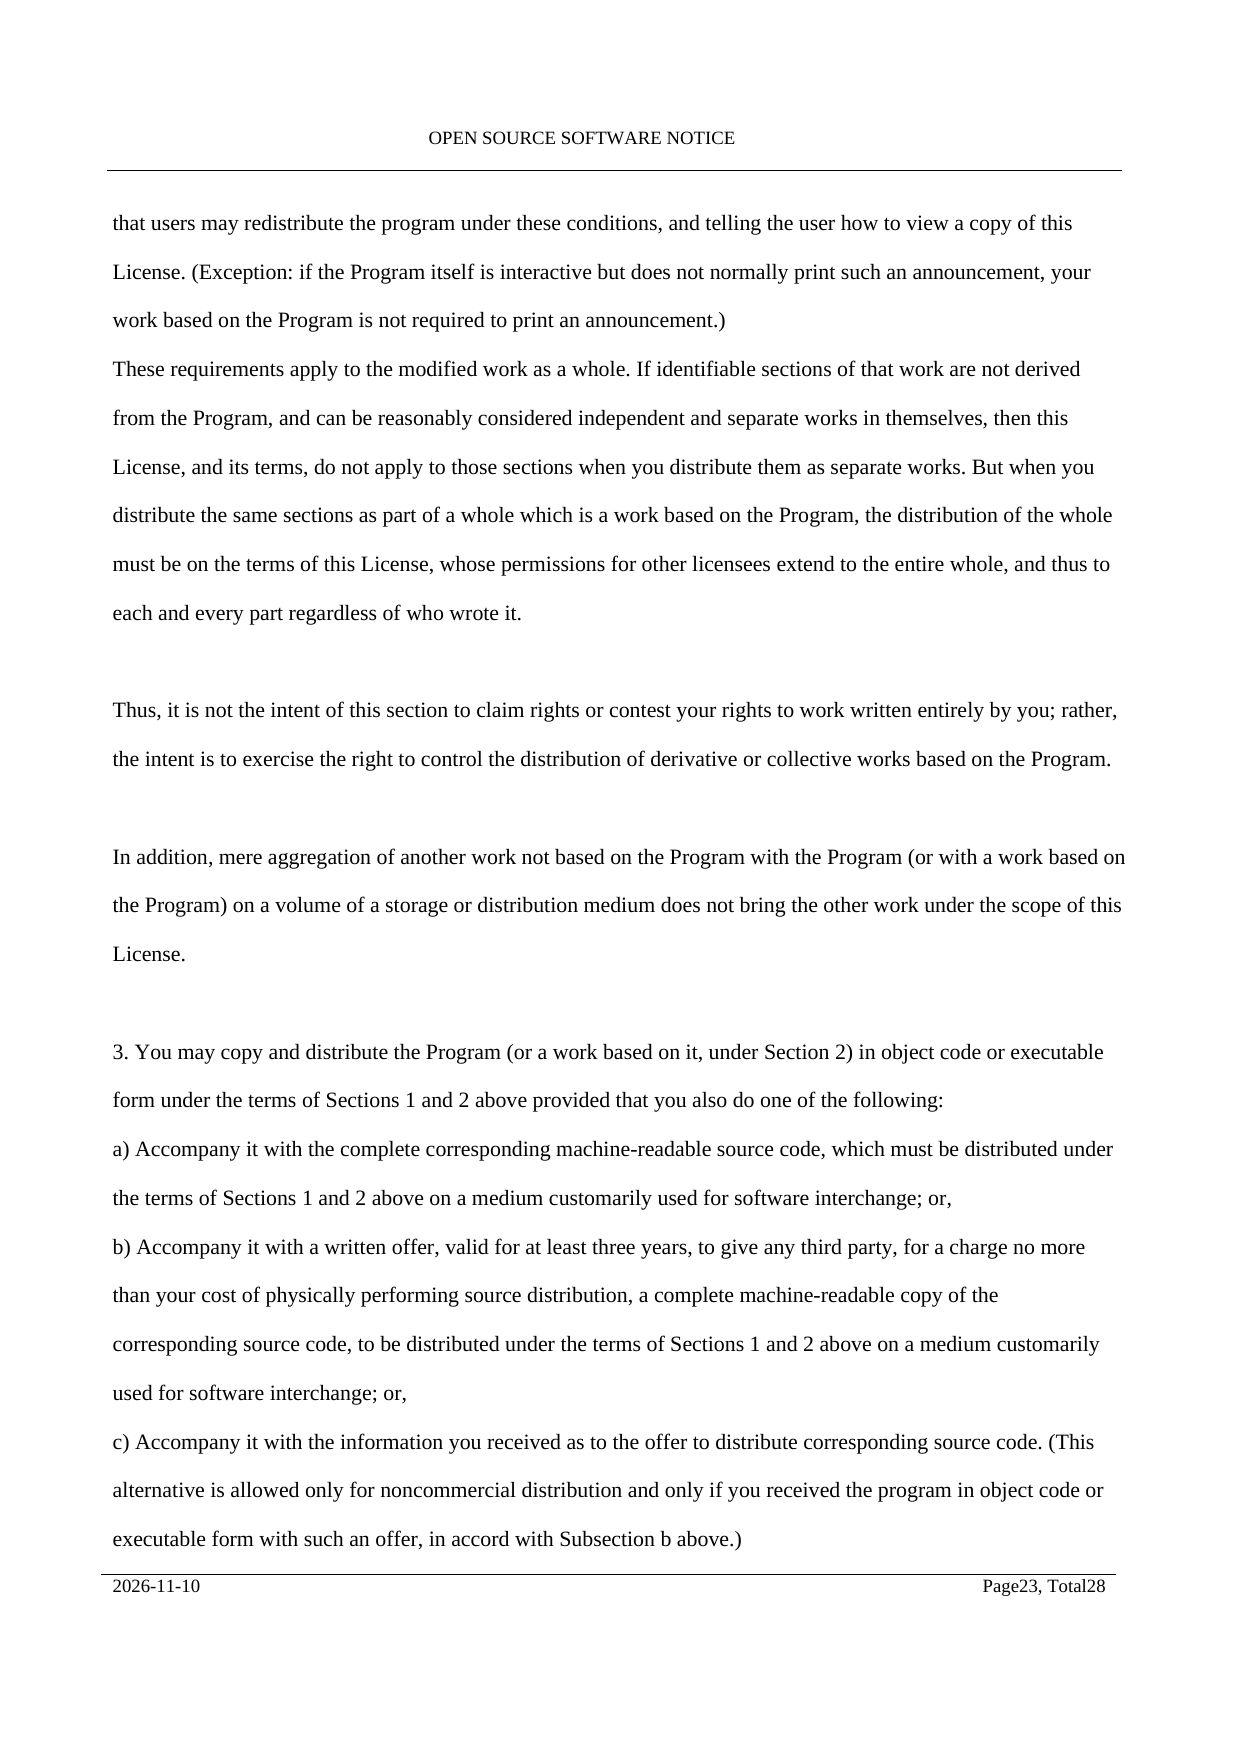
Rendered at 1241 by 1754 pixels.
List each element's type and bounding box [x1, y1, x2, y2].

text [112, 206, 1128, 1555]
